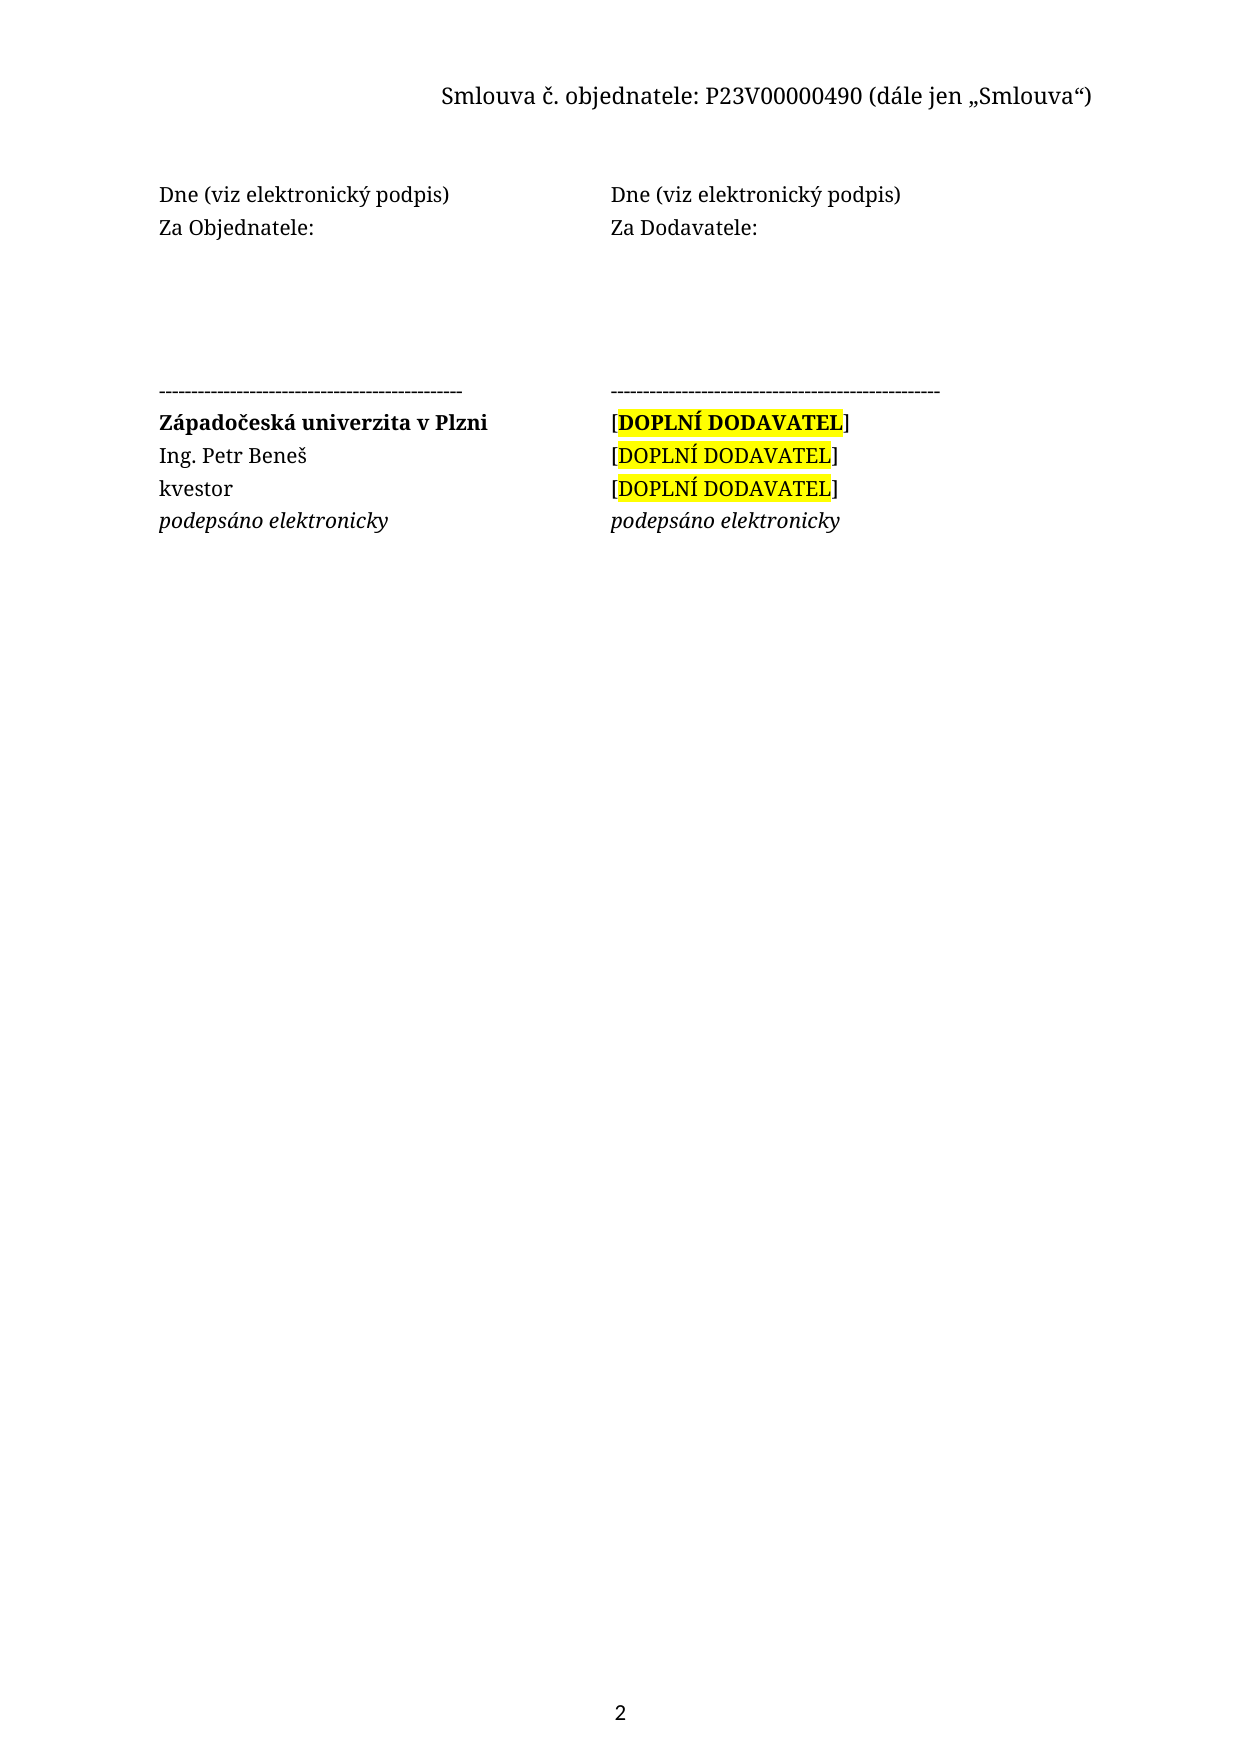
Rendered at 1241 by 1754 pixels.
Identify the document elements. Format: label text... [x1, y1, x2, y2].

table_header Dne (viz elektronický podpis) Za Dodavatele: --------------------------------------------------- [DOPLNÍ DODAVATEL] [DOPLNÍ DODAVATEL] [DOPLNÍ DODAVATEL] podepsáno elektronicky [599, 180, 1051, 571]
table_header Dne (viz elektronický podpis) Za Objednatele: ----------------------------------------------- Západočeská univerzita v Plzni Ing. Petr Beneš kvestor podepsáno elektronicky [148, 180, 599, 571]
